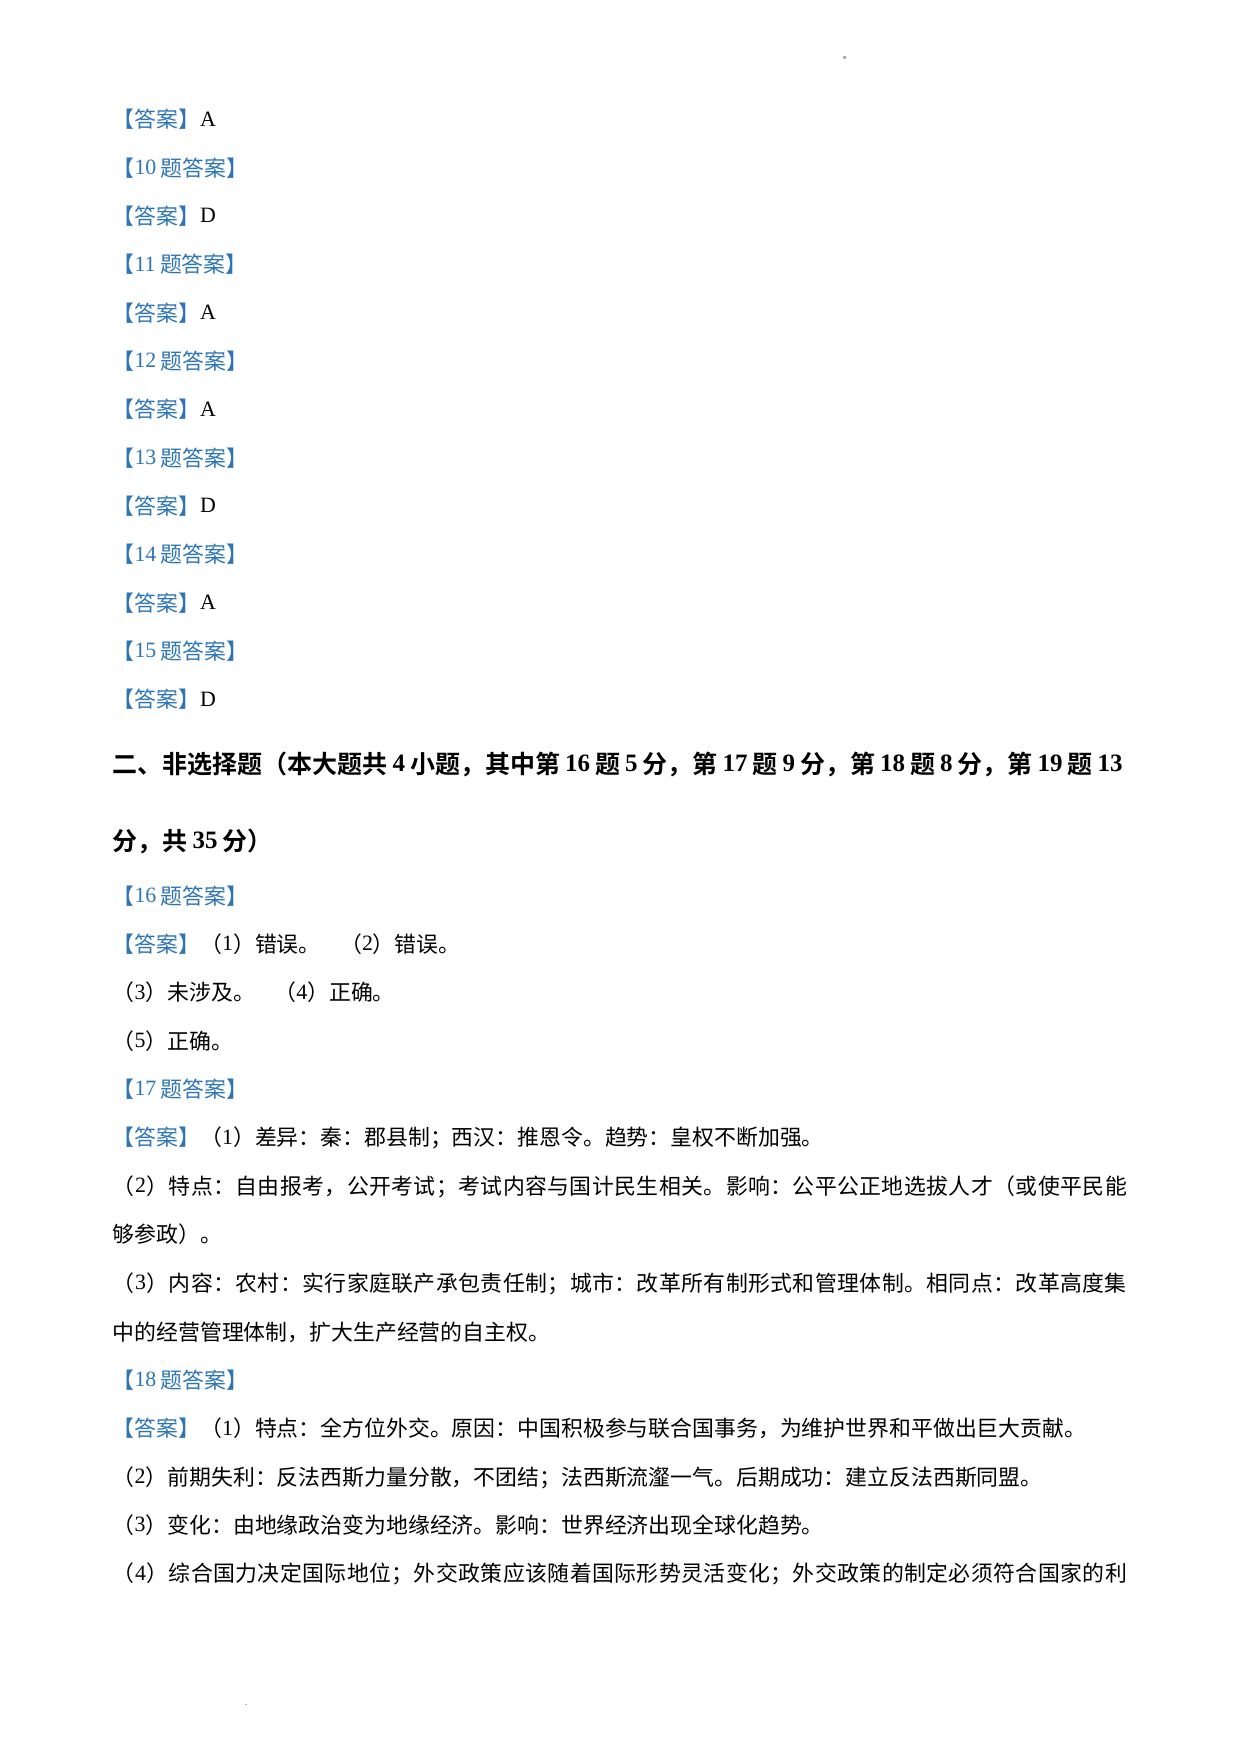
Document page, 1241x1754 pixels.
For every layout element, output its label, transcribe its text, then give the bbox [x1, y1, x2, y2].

text 【答案】D [112, 682, 1128, 714]
text 【11题答案】 [112, 247, 1128, 279]
text 【答案】D [112, 198, 1128, 231]
text 【17题答案】 [112, 1072, 1128, 1104]
text （3）未涉及。 （4）正确。 [112, 975, 1128, 1007]
text 【答案】D [112, 488, 1128, 521]
text 【答案】A [112, 392, 1128, 424]
text 【答案】A [112, 102, 1128, 134]
text 【10题答案】 [112, 150, 1128, 183]
text 【答案】A [112, 295, 1128, 328]
text 二、非选择题（本大题共4小题，其中第16题5分，第17题9分，第18题8分，第19题13分，共35分） [112, 730, 1128, 872]
text （2）前期失利：反法西斯力量分散，不团结；法西斯流瀣一气。后期成功：建立反法西斯同盟。 [112, 1459, 1128, 1492]
text （3）变化：由地缘政治变为地缘经济。影响：世界经济出现全球化趋势。 [112, 1507, 1128, 1540]
text （3）内容：农村：实行家庭联产承包责任制；城市：改革所有制形式和管理体制。相同点：改革高度集中的经营管理体制，扩大生产经营的自主权。 [112, 1265, 1128, 1347]
text 【答案】（1）差异：秦：郡县制；西汉：推恩令。趋势：皇权不断加强。 [112, 1120, 1128, 1152]
text 【15题答案】 [112, 633, 1128, 666]
text 【13题答案】 [112, 440, 1128, 473]
text （5）正确。 [112, 1023, 1128, 1056]
text 【答案】（1）特点：全方位外交。原因：中国积极参与联合国事务，为维护世界和平做出巨大贡献。 [112, 1411, 1128, 1443]
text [112, 1556, 1128, 1588]
text 【答案】（1）错误。 （2）错误。 [112, 927, 1128, 959]
text （2）特点：自由报考，公开考试；考试内容与国计民生相关。影响：公平公正地选拔人才（或使平民能够参政）。 [112, 1168, 1128, 1249]
text 【12题答案】 [112, 343, 1128, 376]
text 【16题答案】 [112, 878, 1128, 911]
text 【答案】A [112, 585, 1128, 618]
text 【14题答案】 [112, 537, 1128, 569]
text 【18题答案】 [112, 1362, 1128, 1395]
